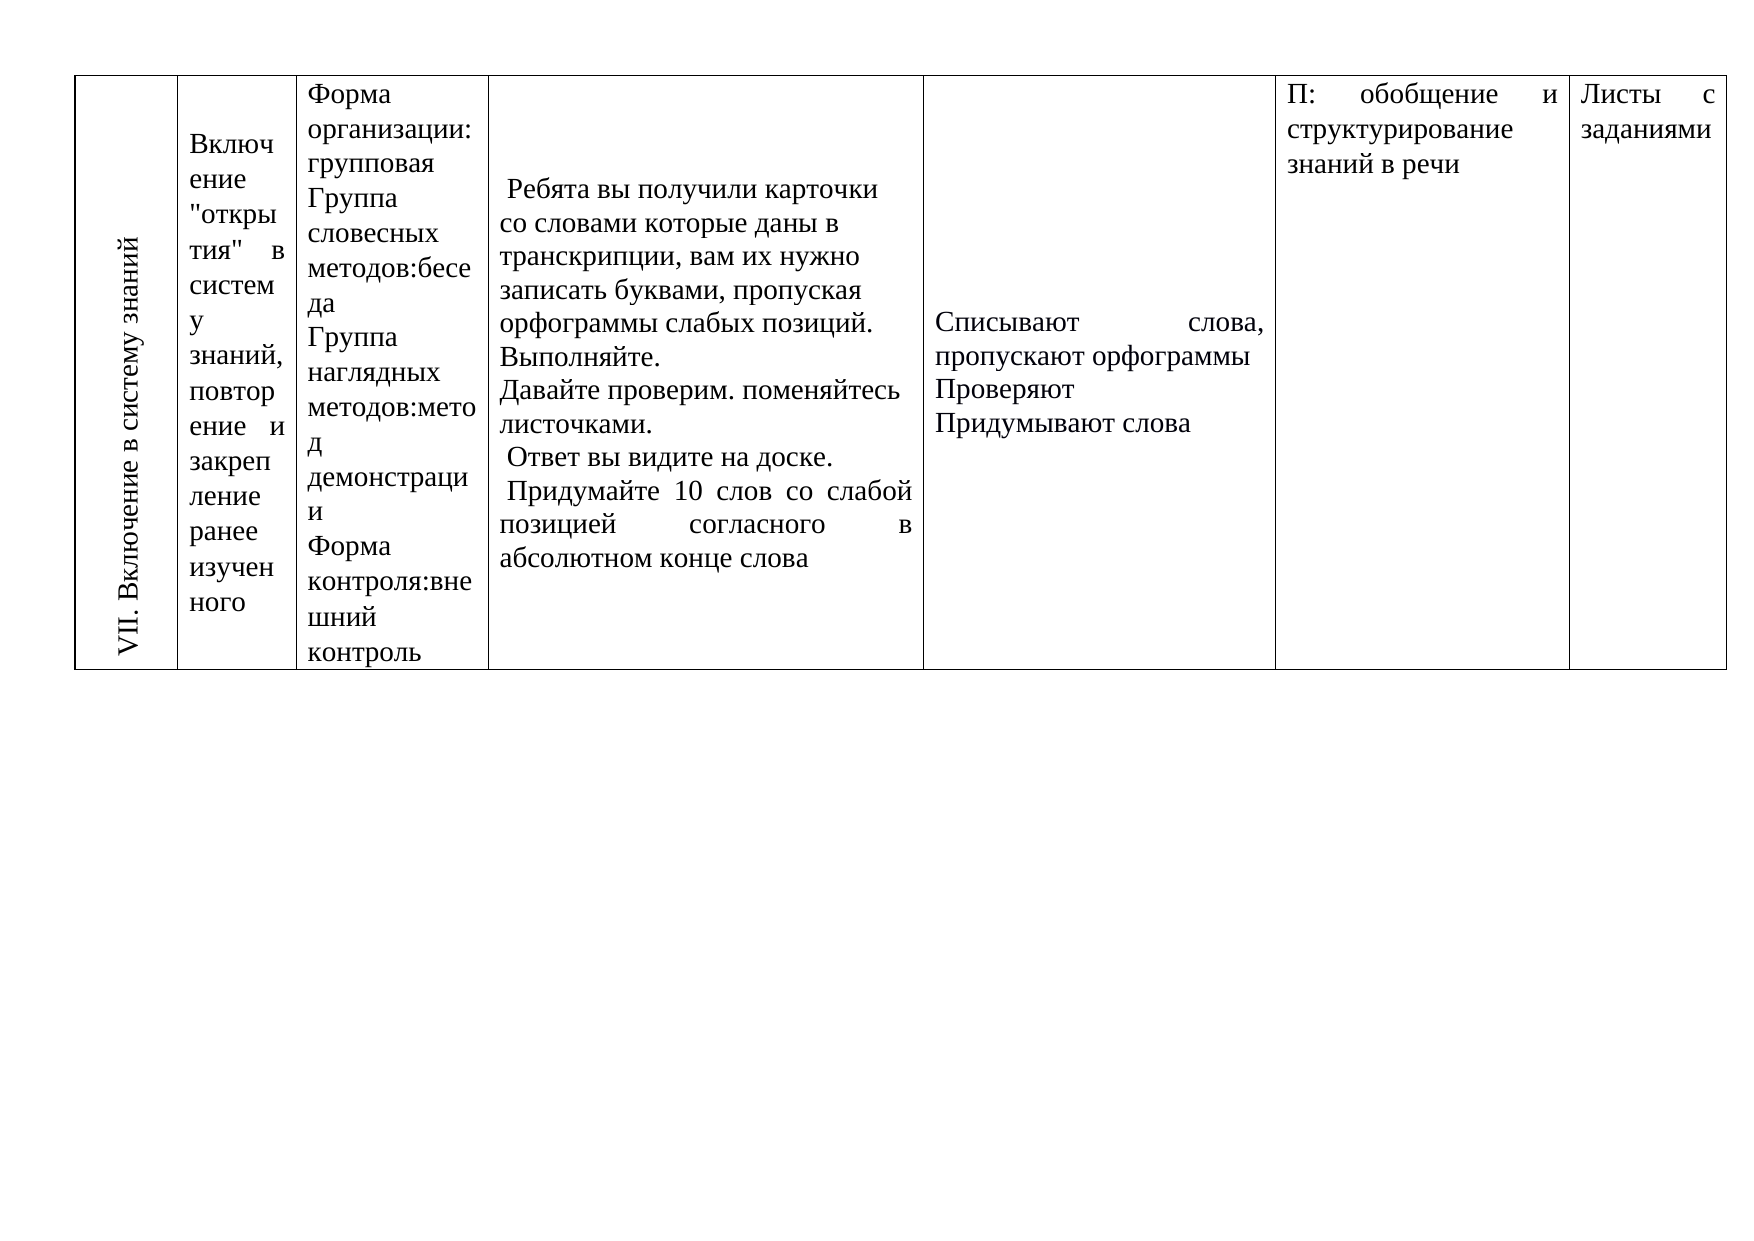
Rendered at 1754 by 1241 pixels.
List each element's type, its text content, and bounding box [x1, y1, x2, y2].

table_cell Форма организации:групповая Группа словесных методов:беседа Группа наглядных методов:метод демонстрации Форма контроля:внешний контроль [297, 76, 488, 669]
table_cell Включение "открытия" в систему знаний, повторение и закрепление ранее изученного [178, 76, 296, 669]
table_cell Листы с заданиями [1570, 76, 1726, 669]
table_cell Списывают слова, пропускают орфограммы Проверяют Придумывают слова [924, 76, 1275, 669]
table_cell Ребята вы получили карточки со словами которые даны в транскрипции, вам их нужно записать буквами, пропуская орфограммы слабых позиций. Выполняйте. Давайте проверим. поменяйтесь листочками. Ответ вы видите на доске. Придумайте 10 слов со слабой позицией согласного в абсолютном конце слова [489, 76, 923, 669]
table_cell VII. Включение в систему знаний [76, 76, 177, 669]
table_cell П: обобщение и структурирование знаний в речи [1276, 76, 1569, 669]
